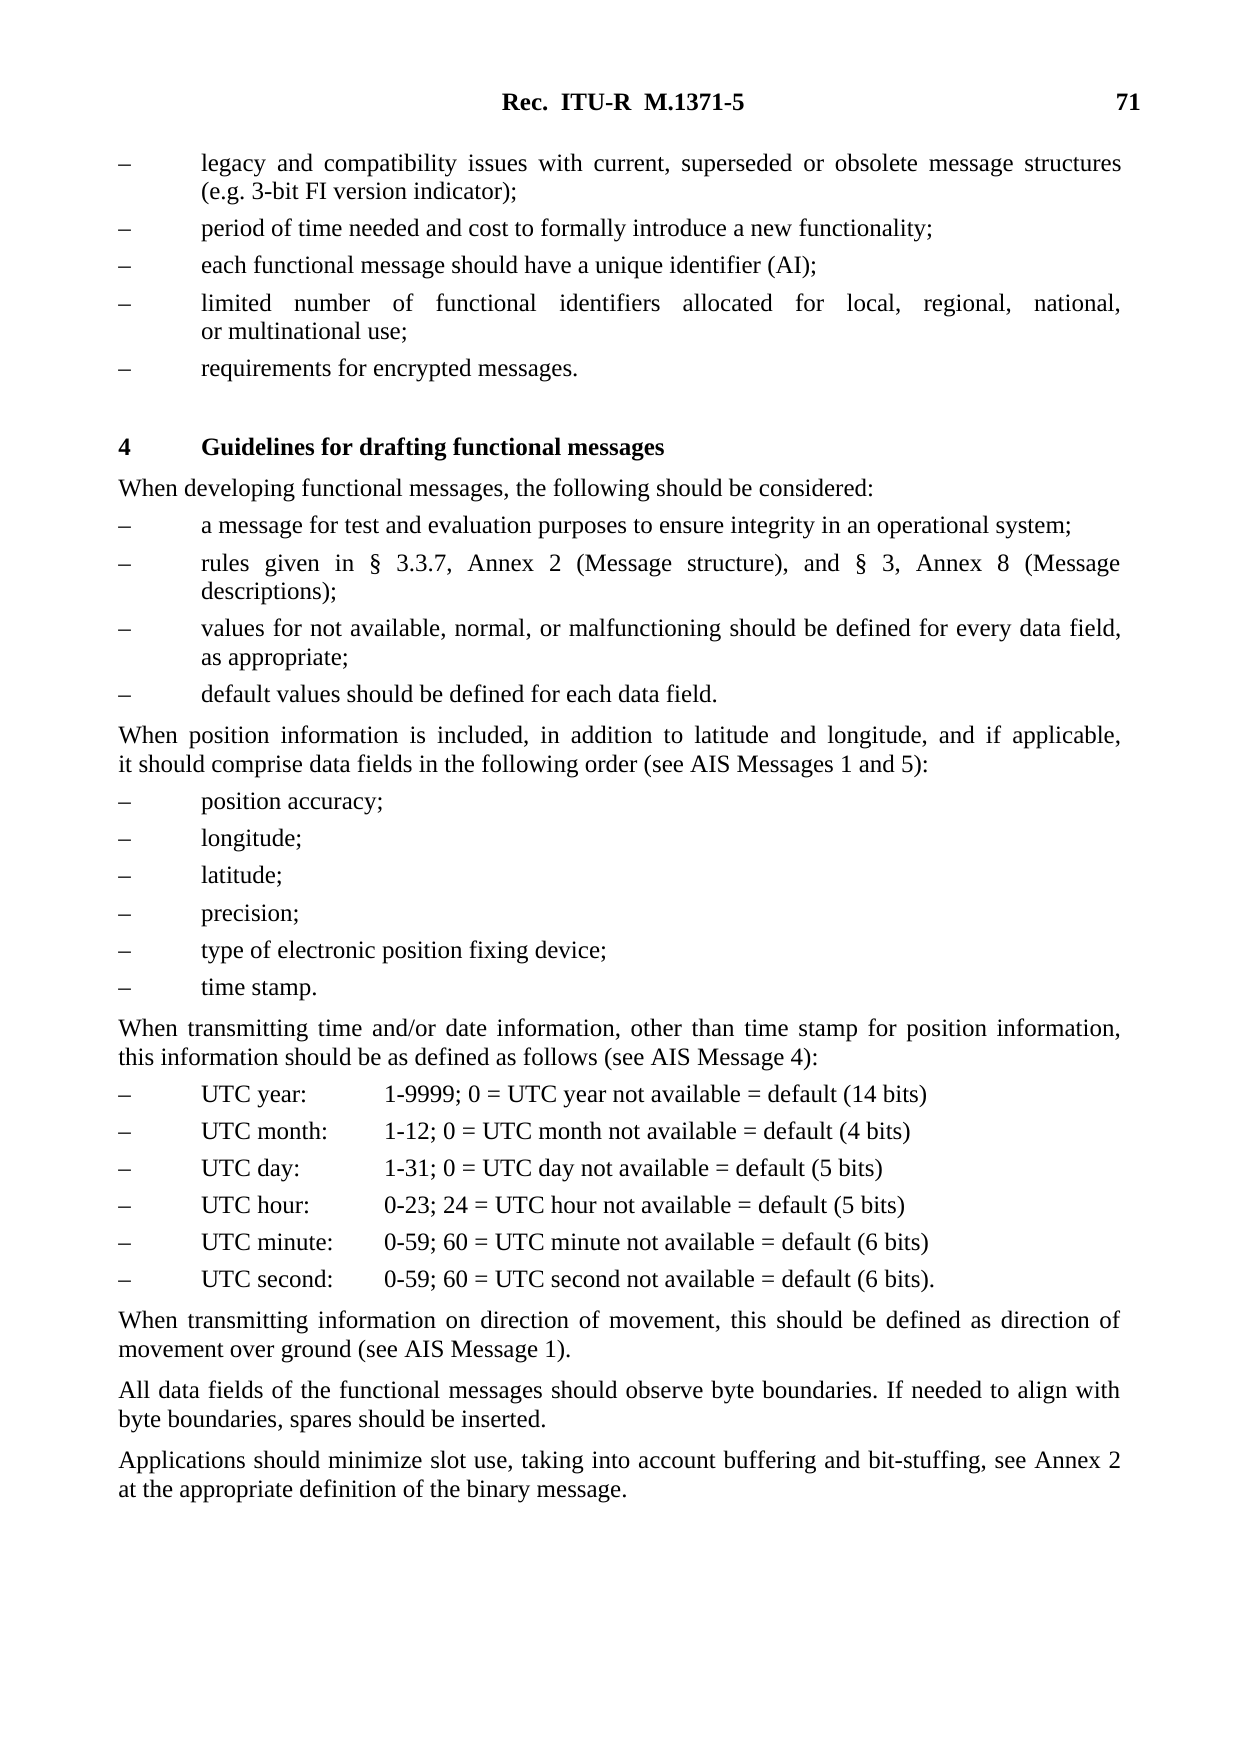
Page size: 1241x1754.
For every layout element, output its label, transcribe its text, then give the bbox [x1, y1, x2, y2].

text – time stamp. [118, 972, 1122, 1001]
text When developing functional messages, the following should be considered: [118, 473, 1122, 502]
text – requirements for encrypted messages. [118, 353, 1122, 382]
text – longitude; [118, 823, 1122, 852]
text – UTC day: 1-31; 0 = UTC day not available = default (5 bits) [118, 1153, 1122, 1182]
text – UTC hour: 0-23; 24 = UTC hour not available = default (5 bits) [118, 1190, 1122, 1219]
subtitle 4 Guidelines for drafting functional messages [118, 432, 1122, 461]
text When transmitting information on direction of movement, this should be defined as direction of movement over ground (see AIS Message 1). [118, 1306, 1122, 1363]
text – UTC second: 0-59; 60 = UTC second not available = default (6 bits). [118, 1264, 1122, 1293]
text – each functional message should have a unique identifier (AI); [118, 251, 1122, 279]
text – rules given in § 3.3.7, Annex 2 (Message structure), and § 3, Annex 8 (Message descriptions); [118, 548, 1122, 605]
text – a message for test and evaluation purposes to ensure integrity in an operational system; [118, 511, 1122, 539]
text – legacy and compatibility issues with current, superseded or obsolete message structures (e.g. 3-bit FI version indicator); [118, 148, 1122, 205]
text – limited number of functional identifiers allocated for local, regional, national, or multinational use; [118, 288, 1122, 345]
text Applications should minimize slot use, taking into account buffering and bit-stuffing, see Annex 2 at the appropriate definition of the binary message. [118, 1446, 1122, 1503]
text – default values should be defined for each data field. [118, 679, 1122, 708]
text – period of time needed and cost to formally introduce a new functionality; [118, 213, 1122, 242]
text When position information is included, in addition to latitude and longitude, and if applicable, it should comprise data fields in the following order (see AIS Messages 1 and 5): [118, 721, 1122, 778]
text – values for not available, normal, or malfunctioning should be defined for every data field, as appropriate; [118, 613, 1122, 671]
text – UTC minute: 0-59; 60 = UTC minute not available = default (6 bits) [118, 1227, 1122, 1256]
text – type of electronic position fixing device; [118, 935, 1122, 963]
text When transmitting time and/or date information, other than time stamp for position information, this information should be as defined as follows (see AIS Message 4): [118, 1013, 1122, 1071]
text – latitude; [118, 861, 1122, 889]
text – precision; [118, 898, 1122, 926]
text All data fields of the functional messages should observe byte boundaries. If needed to align with byte boundaries, spares should be inserted. [118, 1376, 1122, 1433]
text – UTC year: 1-9999; 0 = UTC year not available = default (14 bits) [118, 1079, 1122, 1108]
text – UTC month: 1-12; 0 = UTC month not available = default (4 bits) [118, 1116, 1122, 1145]
text – position accuracy; [118, 786, 1122, 815]
